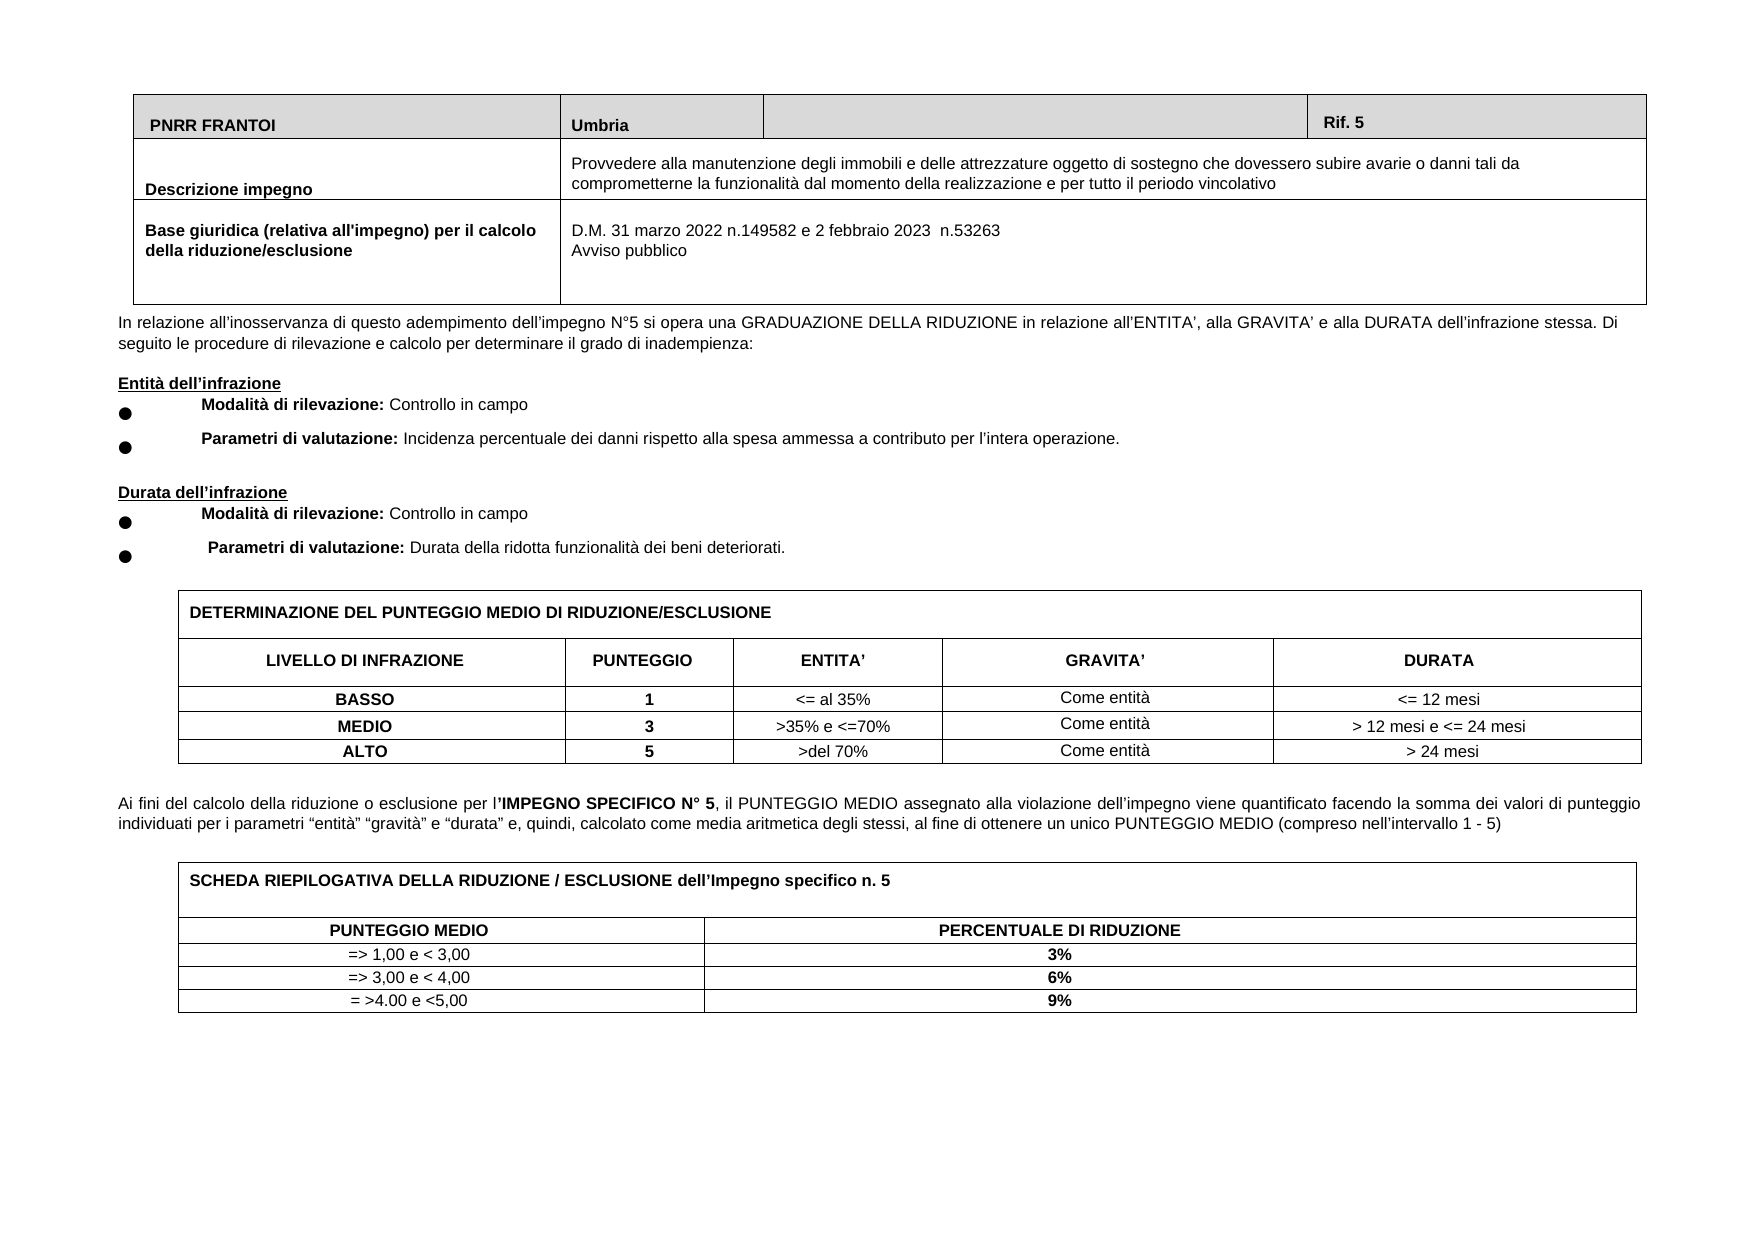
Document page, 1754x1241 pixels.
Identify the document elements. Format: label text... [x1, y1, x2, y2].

table_cell > 12 mesi e <= 24 mesi [1274, 712, 1641, 738]
table_cell 9% [705, 990, 1636, 1012]
text In relazione all’inosservanza di questo adempimento dell’impegno N°5 si opera una GRADUAZIONE DELLA RIDUZIONE in relazione all’ENTITA’, alla GRAVITA’ e alla DURATA dell’infrazione stessa. Di seguito le procedure di rilevazione e calcolo per determinare il grado di inadempienza: [118, 312, 1619, 353]
table_header SCHEDA RIEPILOGATIVA DELLA RIDUZIONE / ESCLUSIONE dell’Impegno specifico n. 5 [179, 863, 1636, 917]
table_header [764, 95, 1307, 138]
table_header PNRR FRANTOI [134, 95, 560, 138]
text Entità dell’infrazione [118, 373, 1641, 393]
table_cell Come entità [943, 712, 1273, 738]
table_cell PERCENTUALE DI RIDUZIONE [705, 918, 1636, 942]
text Ai fini del calcolo della riduzione o esclusione per l’IMPEGNO SPECIFICO N° 5, il PUNTEGGIO MEDIO assegnato alla violazione dell’impegno viene quantificato facendo la somma dei valori di punteggio individuati per i parametri “entità” “gravità” e “durata” e, quindi, calcolato come media aritmetica degli stessi, al fine di ottenere un unico PUNTEGGIO MEDIO (compreso nell’intervallo 1 - 5) [118, 793, 1641, 833]
table_header DETERMINAZIONE DEL PUNTEGGIO MEDIO DI RIDUZIONE/ESCLUSIONE [179, 591, 1641, 638]
table_cell >del 70% [734, 740, 942, 763]
table_cell 6% [705, 967, 1636, 989]
table_cell > 24 mesi [1274, 740, 1641, 763]
table_cell PUNTEGGIO [566, 639, 733, 686]
table_header Umbria [561, 95, 763, 138]
table_cell 5 [566, 740, 733, 763]
table_cell ALTO [179, 740, 565, 763]
table_cell 1 [566, 687, 733, 711]
table_cell PUNTEGGIO MEDIO [179, 918, 704, 942]
table_cell <= 12 mesi [1274, 687, 1641, 711]
table_cell >35% e <=70% [734, 712, 942, 738]
table_cell BASSO [179, 687, 565, 711]
table_cell => 3,00 e < 4,00 [179, 967, 704, 989]
table_cell MEDIO [179, 712, 565, 738]
table_cell DURATA [1274, 639, 1641, 686]
table_cell Base giuridica (relativa all'impegno) per il calcolo della riduzione/esclusione [134, 200, 560, 304]
table_cell D.M. 31 marzo 2022 n.149582 e 2 febbraio 2023 n.53263 Avviso pubblico [561, 200, 1646, 304]
table_cell 3% [705, 944, 1636, 966]
text Durata dell’infrazione [118, 482, 1641, 502]
list Parametri di valutazione: Durata della ridotta funzionalità dei beni deteriorati. [118, 537, 1641, 571]
table_cell GRAVITA’ [943, 639, 1273, 686]
table_cell Descrizione impegno [134, 139, 560, 199]
list Modalità di rilevazione: Controllo in campo [118, 502, 1641, 537]
table_cell LIVELLO DI INFRAZIONE [179, 639, 565, 686]
table_cell = >4.00 e <5,00 [179, 990, 704, 1012]
table_cell 3 [566, 712, 733, 738]
table_cell Come entità [943, 687, 1273, 711]
table_cell <= al 35% [734, 687, 942, 711]
table_header Rif. 5 [1308, 95, 1646, 138]
table_cell Come entità [943, 740, 1273, 763]
list Parametri di valutazione: Incidenza percentuale dei danni rispetto alla spesa ammessa a contributo per l’intera operazione. [118, 428, 1641, 462]
table_cell ENTITA’ [734, 639, 942, 686]
table_cell => 1,00 e < 3,00 [179, 944, 704, 966]
table_cell Provvedere alla manutenzione degli immobili e delle attrezzature oggetto di sostegno che dovessero subire avarie o danni tali da comprometterne la funzionalità dal momento della realizzazione e per tutto il periodo vincolativo [561, 139, 1646, 199]
list Modalità di rilevazione: Controllo in campo [118, 393, 1641, 428]
